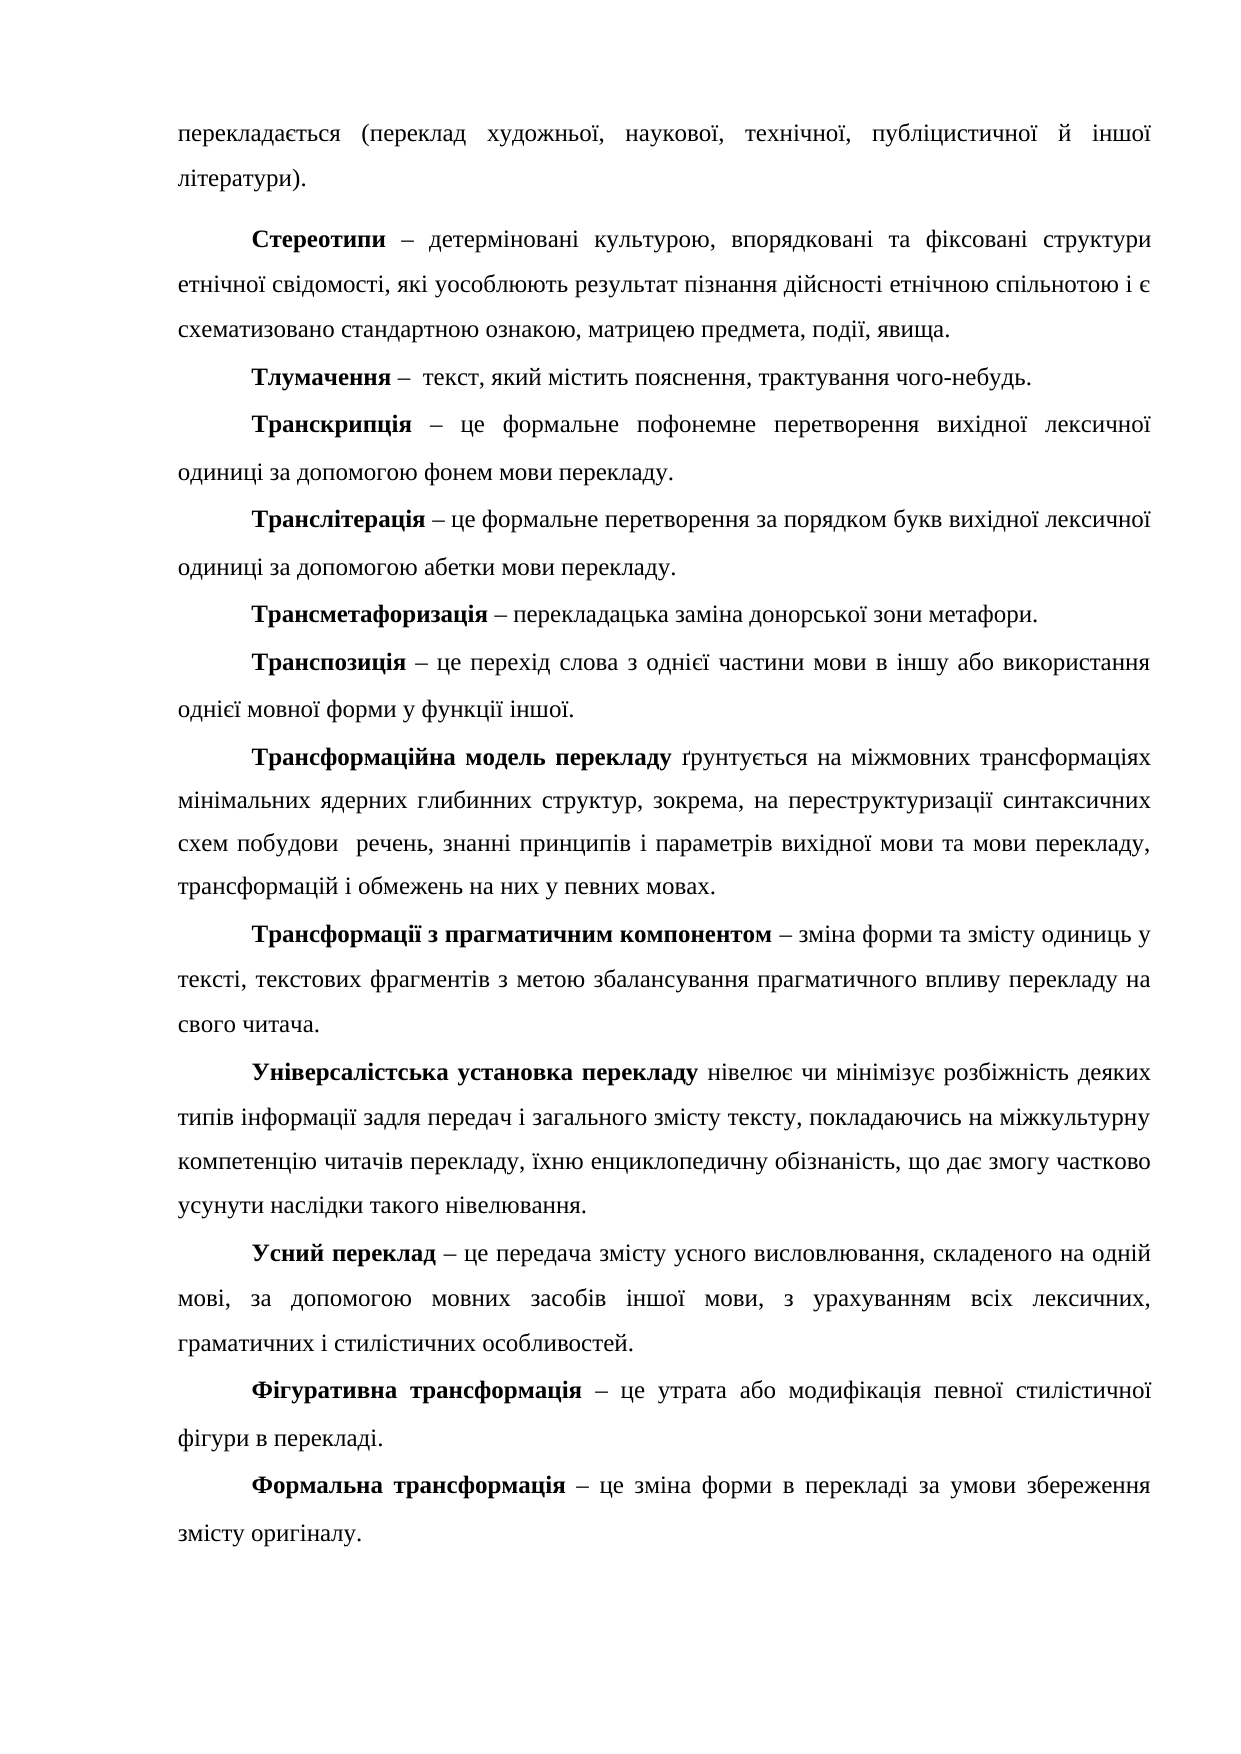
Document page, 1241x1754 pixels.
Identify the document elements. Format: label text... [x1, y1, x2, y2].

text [178, 118, 1152, 192]
text Фігуративна трансформація – це утрата або модифікація певної стилістичної фігури в перекладі. [178, 1376, 1152, 1452]
text Транслітерація – це формальне перетворення за порядком букв вихідної лексичної одиниці за допомогою абетки мови перекладу. [178, 504, 1152, 580]
text Транскрипція – це формальне пофонемне перетворення вихідної лексичної одиниці за допомогою фонем мови перекладу. [178, 409, 1152, 485]
text Універсалістська установка перекладу нівелює чи мінімізує розбіжність деяких типів інформації задля передач і загального змісту тексту, покладаючись на міжкультурну компетенцію читачів перекладу, їхню енциклопедичну обізнаність, що дає змогу частково усунути наслідки такого нівелювання. [178, 1057, 1152, 1219]
text Трансформації з прагматичним компонентом – зміна форми та змісту одиниць у тексті, текстових фрагментів з метою збалансування прагматичного впливу перекладу на свого читача. [178, 919, 1152, 1038]
text Стереотипи – детерміновані культурою, впорядковані та фіксовані структури етнічної свідомості, які уособлюють результат пізнання дійсності етнічною спільнотою і є схематизовано стандартною ознакою, матрицею предмета, події, явища. [178, 224, 1152, 343]
text Трансформаційна модель перекладу ґрунтується на міжмовних трансформаціях мінімальних ядерних глибинних структур, зокрема, на переструктуризації синтаксичних схем побудови речень, знанні принципів і параметрів вихідної мови та мови перекладу, трансформацій і обмежень на них у певних мовах. [178, 742, 1152, 900]
text Формальна трансформація – це зміна форми в перекладі за умови збереження змісту оригіналу. [178, 1470, 1152, 1547]
text Тлумачення – текст, який містить пояснення, трактування чого-небудь. [251, 362, 1152, 390]
text Транспозиція – це перехід слова з однієї частини мови в іншу або використання однієї мовної форми у функції іншої. [178, 647, 1152, 723]
text Усний переклад – це передача змісту усного висловлювання, складеного на одній мові, за допомогою мовних засобів іншої мови, з урахуванням всіх лексичних, граматичних і стилістичних особливостей. [178, 1238, 1152, 1357]
text Трансметафоризація – перекладацька заміна донорської зони метафори. [251, 599, 1152, 628]
